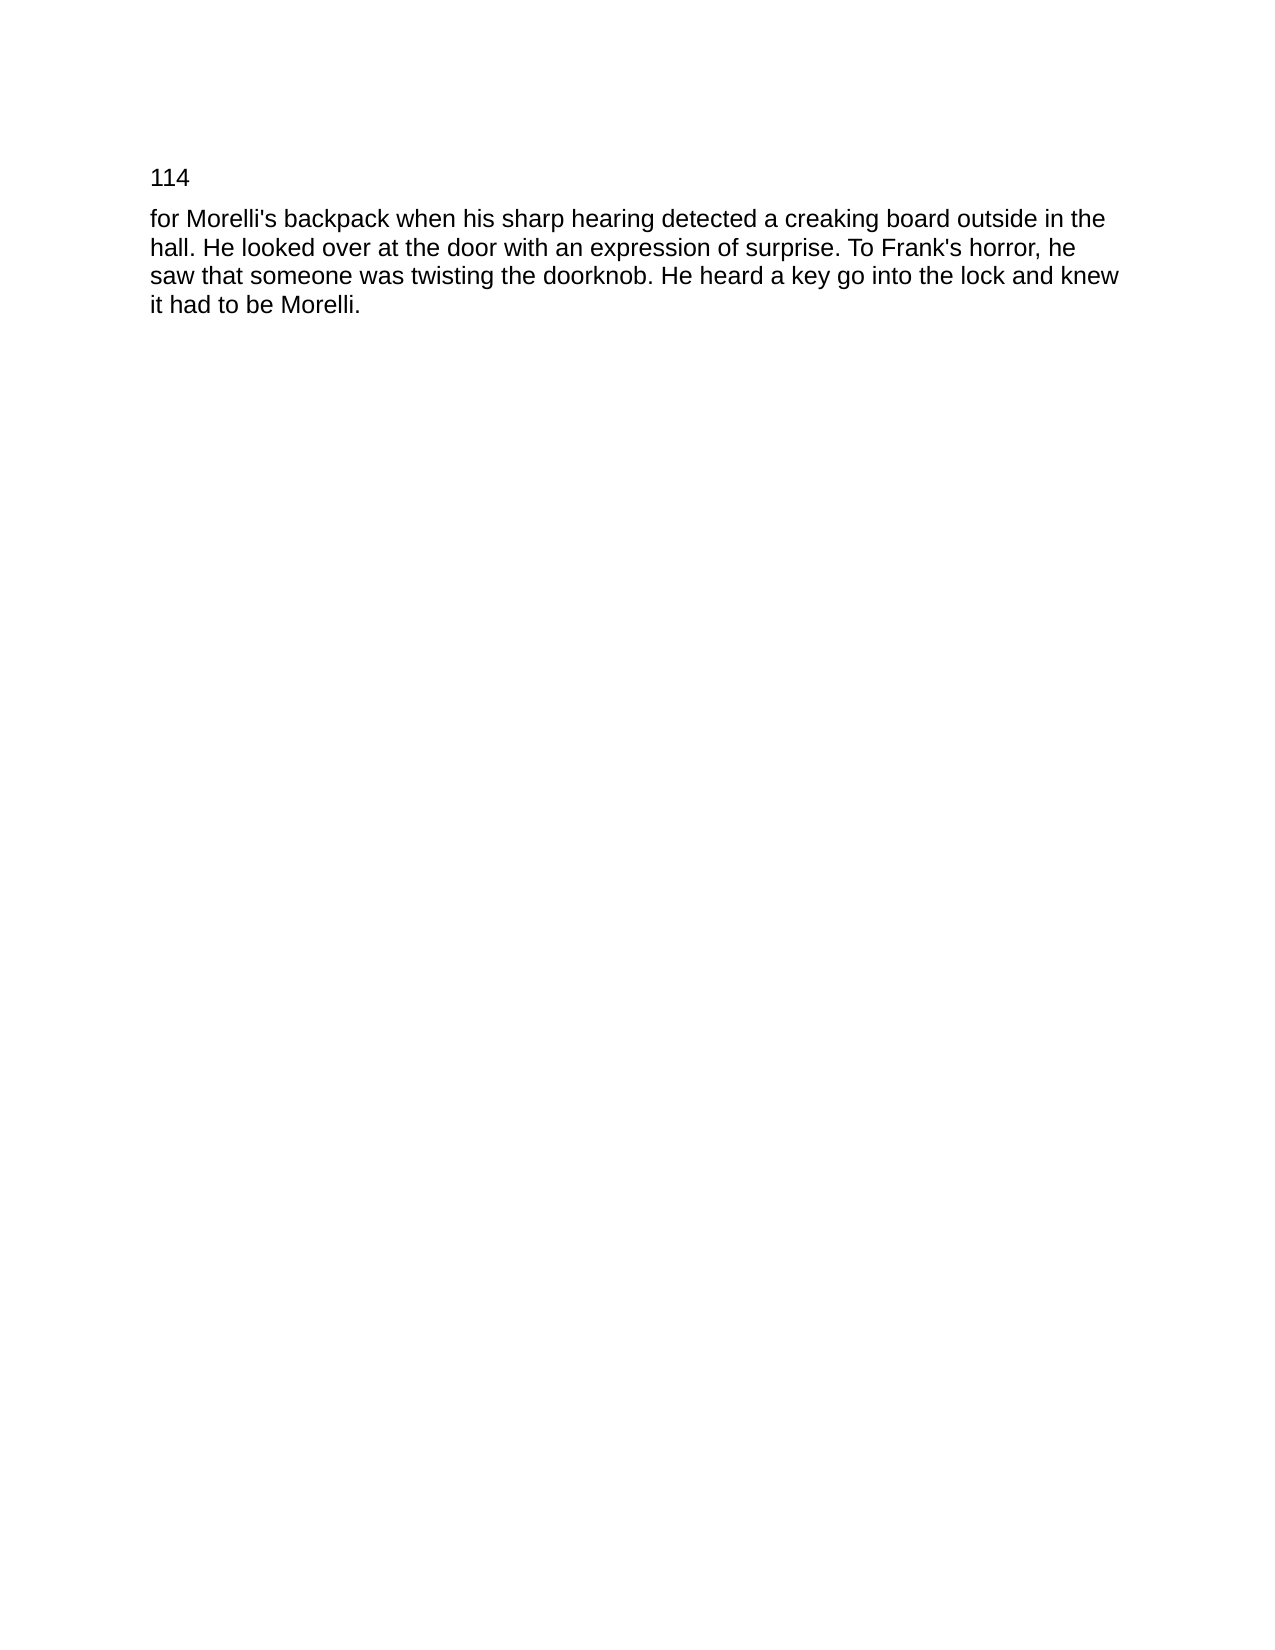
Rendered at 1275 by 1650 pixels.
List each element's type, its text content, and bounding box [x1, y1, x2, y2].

text 114 [150, 162, 1125, 191]
text for Morelli's backpack when his sharp hearing detected a creaking board outside in the hall. He looked over at the door with an expression of surprise. To Frank's horror, he saw that someone was twisting the doorknob. He heard a key go into the lock and knew it had to be Morelli. [150, 204, 1125, 319]
